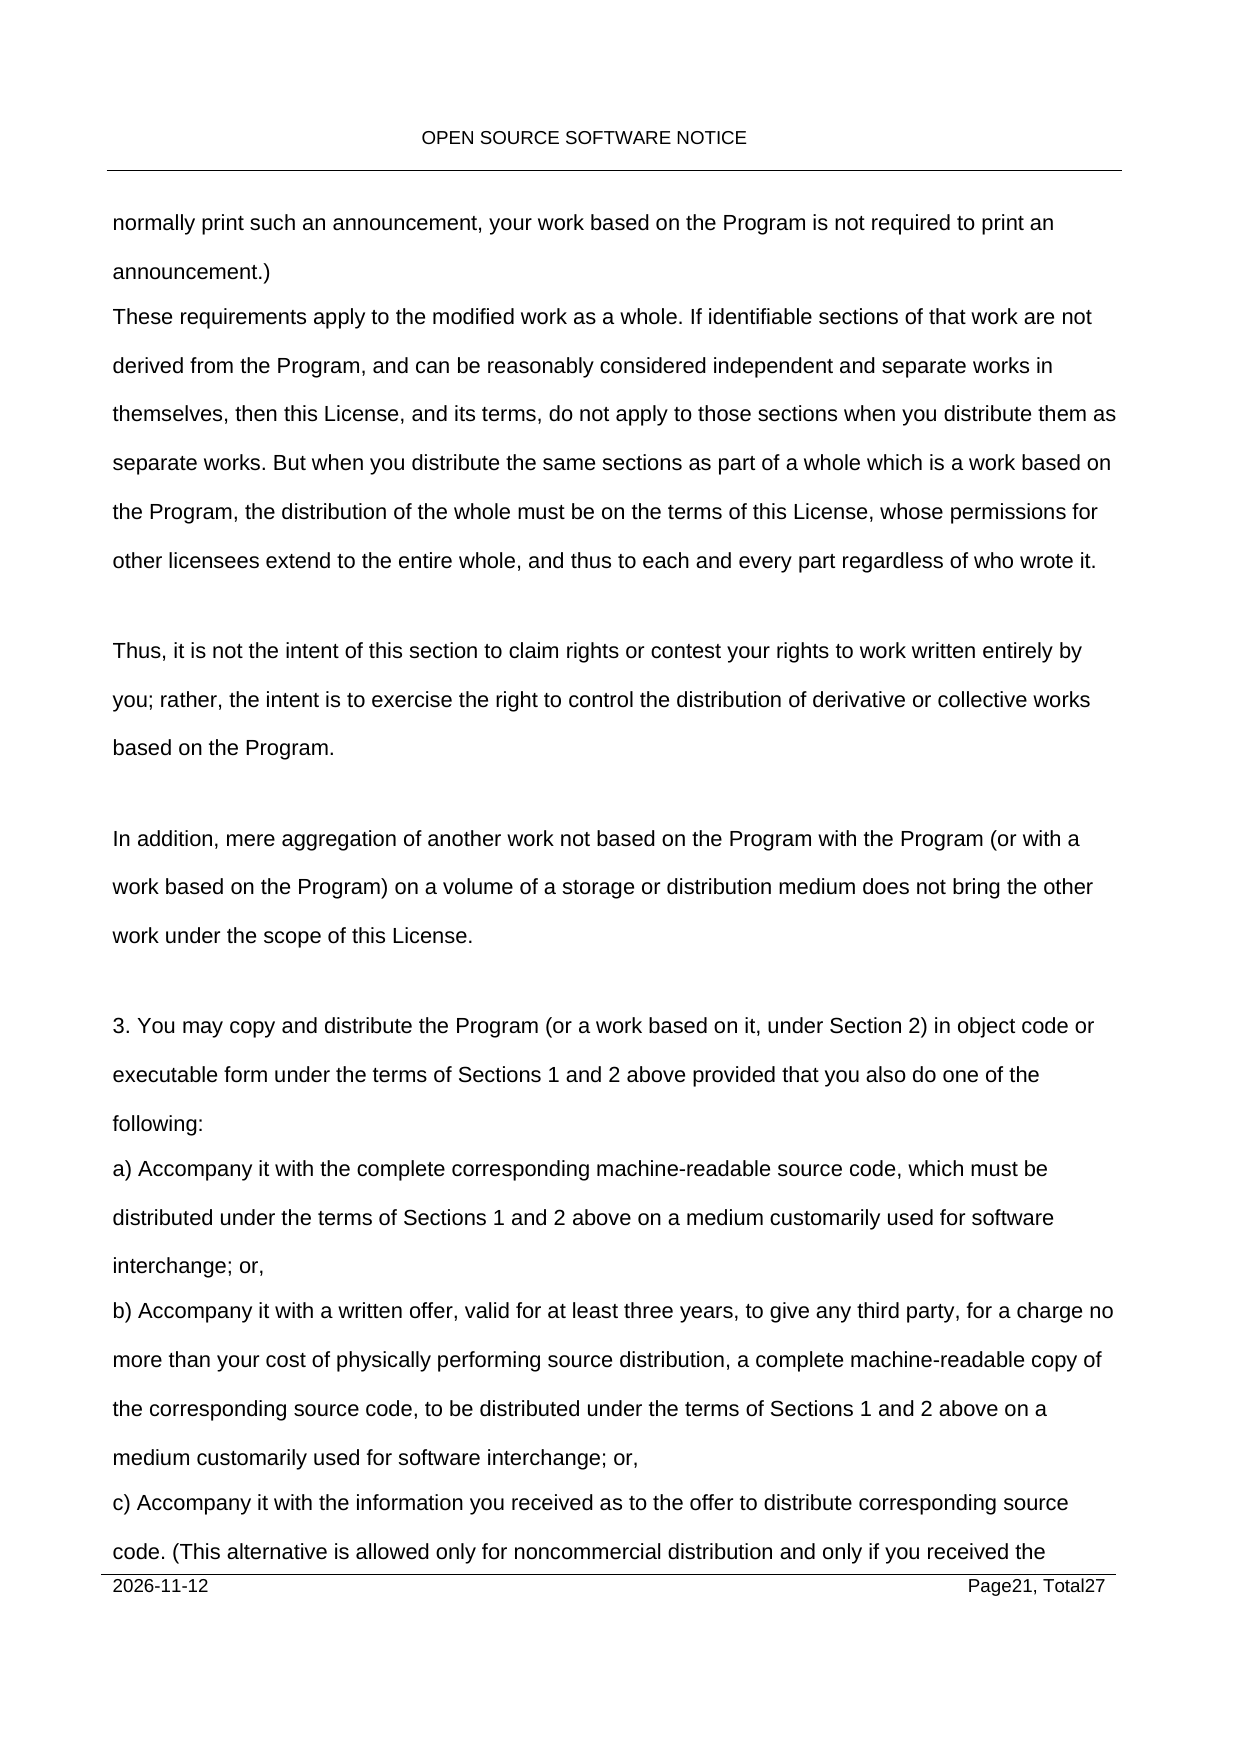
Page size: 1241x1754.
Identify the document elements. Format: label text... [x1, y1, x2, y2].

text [112, 206, 1128, 288]
text Thus, it is not the intent of this section to claim rights or contest your rights to work written entirely by you; rather, the intent is to exercise the right to control the distribution of derivative or collective works based on the Program. [112, 634, 1128, 764]
text b) Accompany it with a written offer, valid for at least three years, to give any third party, for a charge no more than your cost of physically performing source distribution, a complete machine-readable copy of the corresponding source code, to be distributed under the terms of Sections 1 and 2 above on a medium customarily used for software interchange; or, [112, 1295, 1128, 1473]
text In addition, mere aggregation of another work not based on the Program with the Program (or with a work based on the Program) on a volume of a storage or distribution medium does not bring the other work under the scope of this License. [112, 822, 1128, 952]
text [112, 1486, 1128, 1567]
text These requirements apply to the modified work as a whole. If identifiable sections of that work are not derived from the Program, and can be reasonably considered independent and separate works in themselves, then this License, and its terms, do not apply to those sections when you distribute them as separate works. But when you distribute the same sections as part of a whole which is a work based on the Program, the distribution of the whole must be on the terms of this License, whose permissions for other licensees extend to the entire whole, and thus to each and every part regardless of who wrote it. [112, 300, 1128, 576]
text a) Accompany it with the complete corresponding machine-readable source code, which must be distributed under the terms of Sections 1 and 2 above on a medium customarily used for software interchange; or, [112, 1152, 1128, 1282]
text 3. You may copy and distribute the Program (or a work based on it, under Section 2) in object code or executable form under the terms of Sections 1 and 2 above provided that you also do one of the following: [112, 1009, 1128, 1139]
